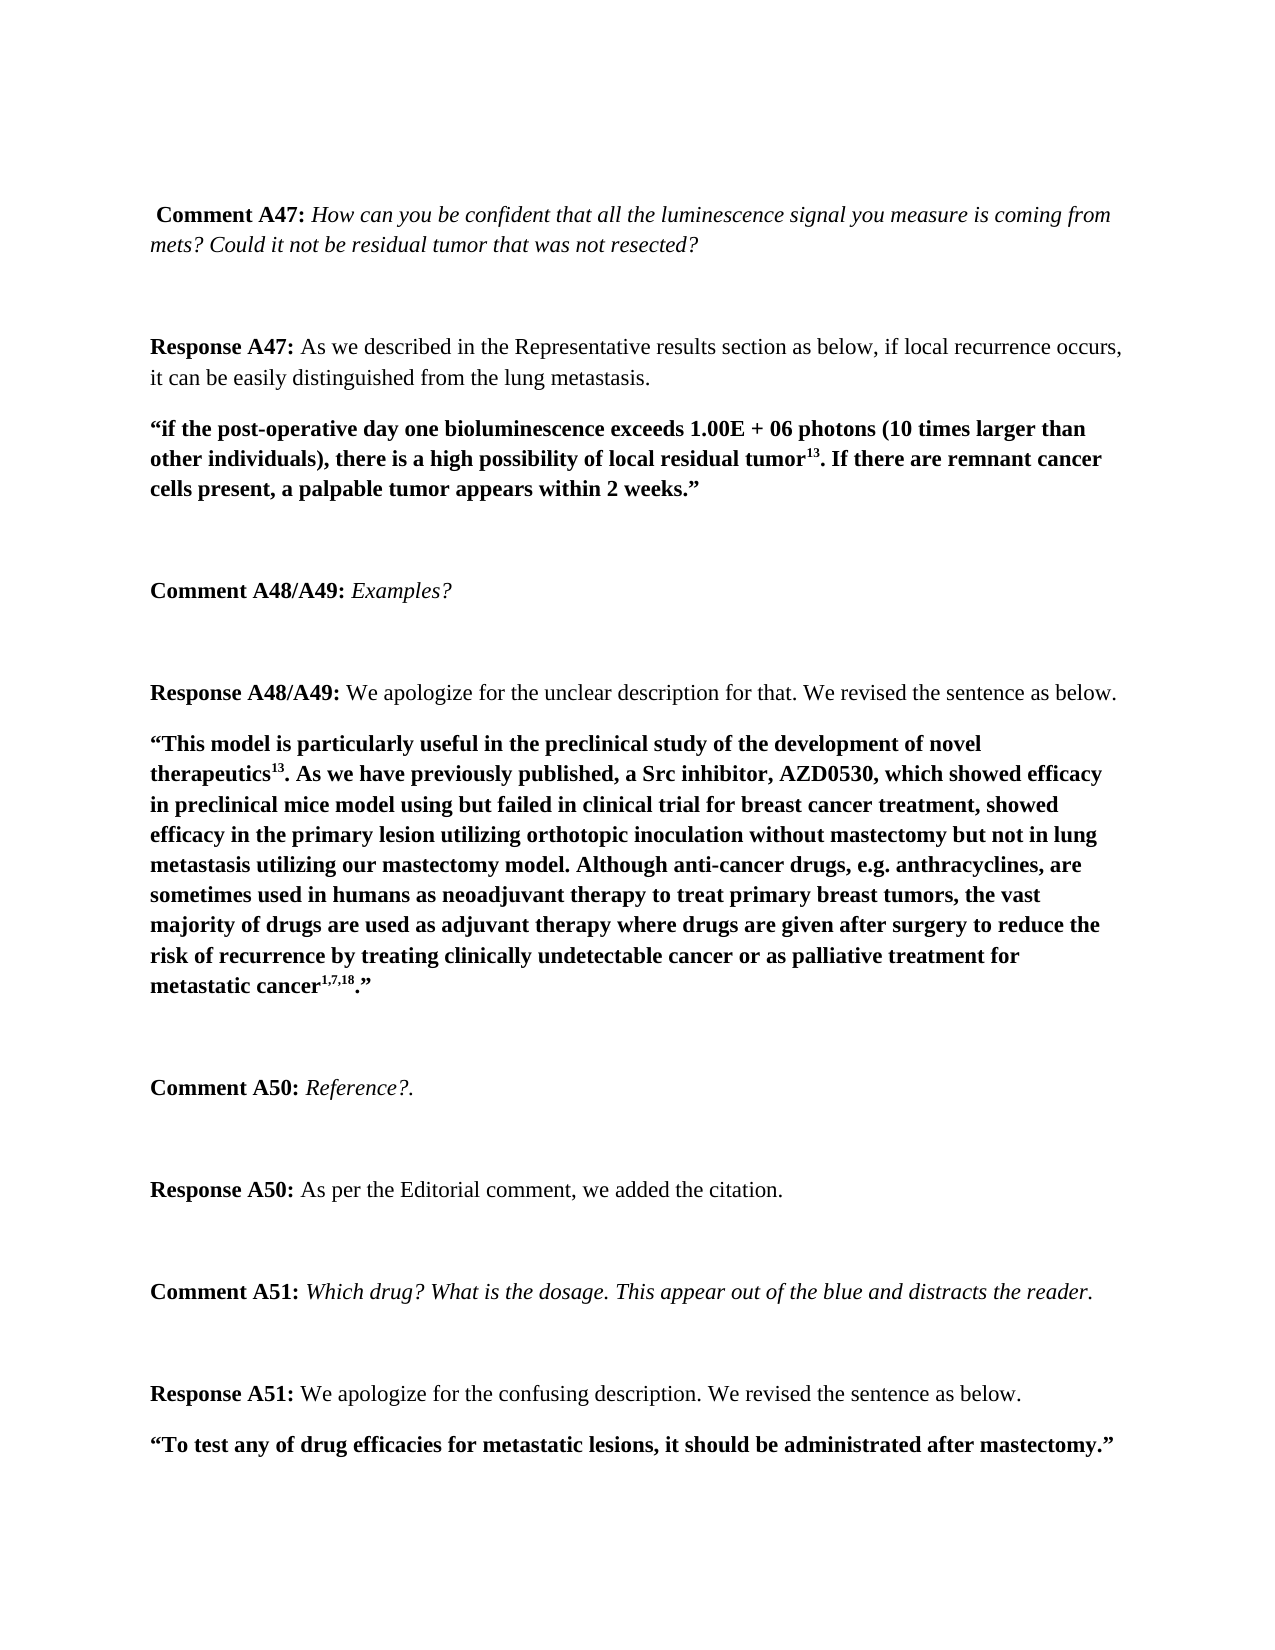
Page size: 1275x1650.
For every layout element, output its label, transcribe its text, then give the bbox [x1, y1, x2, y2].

text “if the post-operative day one bioluminescence exceeds 1.00E + 06 photons (10 times larger than other individuals), there is a high possibility of local residual tumor13. If there are remnant cancer cells present, a palpable tumor appears within 2 weeks.” [150, 414, 1125, 501]
text Comment A47: How can you be confident that all the luminescence signal you measure is coming from mets? Could it not be residual tumor that was not resected? [150, 201, 1125, 258]
text Response A51: We apologize for the confusing description. We revised the sentence as below. [150, 1380, 1125, 1407]
text Comment A51: Which drug? What is the dosage. This appear out of the blue and distracts the reader. [150, 1278, 1125, 1304]
text Comment A50: Reference?. [150, 1074, 1125, 1100]
text “To test any of drug efficacies for metastatic lesions, it should be administrated after mastectomy.” [150, 1431, 1125, 1458]
text Response A48/A49: We apologize for the unclear description for that. We revised the sentence as below. [150, 679, 1125, 706]
text Response A50: As per the Editorial comment, we added the citation. [150, 1176, 1125, 1202]
text Comment A48/A49: Examples? [150, 577, 1125, 603]
text Response A47: As we described in the Representative results section as below, if local recurrence occurs, it can be easily distinguished from the lung metastasis. [150, 333, 1125, 390]
text “This model is particularly useful in the preclinical study of the development of novel therapeutics13. As we have previously published, a Src inhibitor, AZD0530, which showed efficacy in preclinical mice model using but failed in clinical trial for breast cancer treatment, showed efficacy in the primary lesion utilizing orthotopic inoculation without mastectomy but not in lung metastasis utilizing our mastectomy model. Although anti-cancer drugs, e.g. anthracyclines, are sometimes used in humans as neoadjuvant therapy to treat primary breast tumors, the vast majority of drugs are used as adjuvant therapy where drugs are given after surgery to reduce the risk of recurrence by treating clinically undetectable cancer or as palliative treatment for metastatic cancer1,7,18.” [150, 730, 1125, 998]
